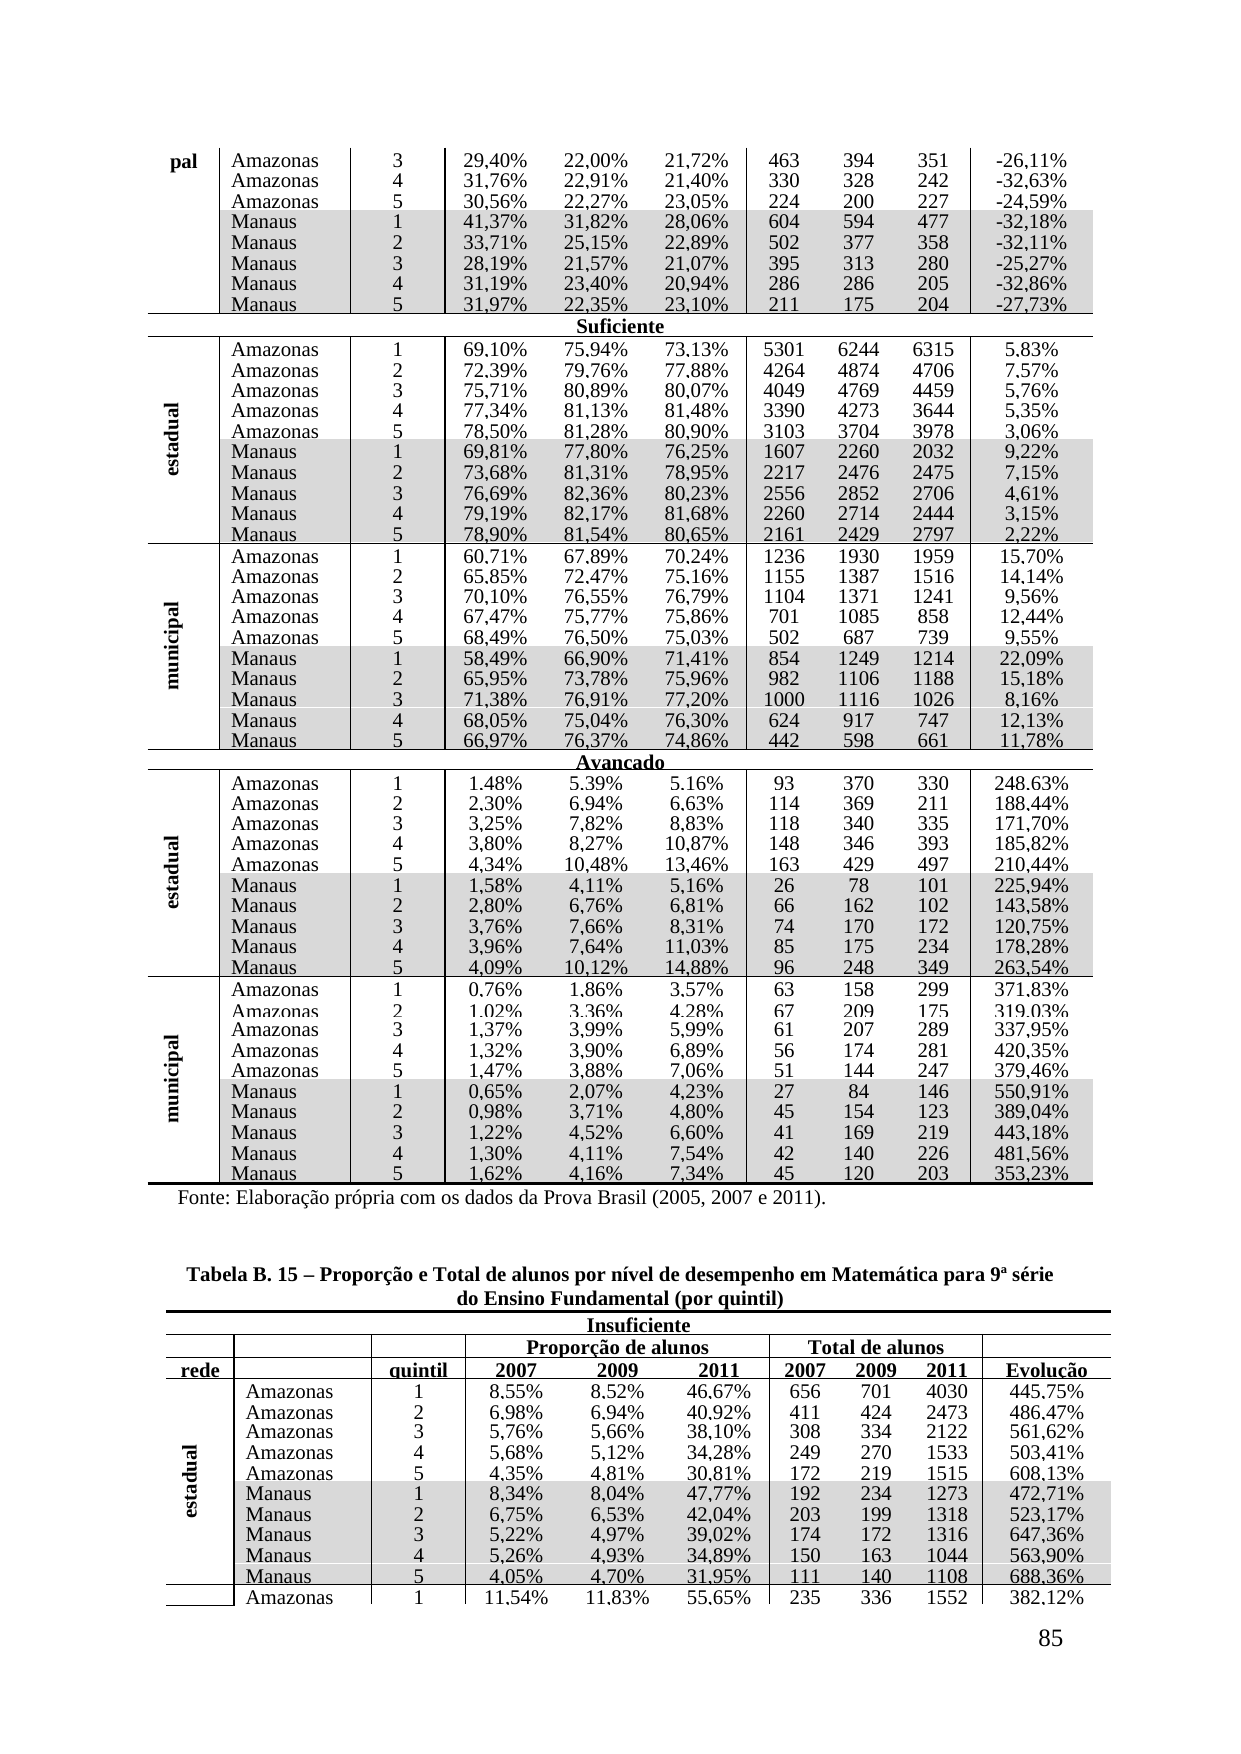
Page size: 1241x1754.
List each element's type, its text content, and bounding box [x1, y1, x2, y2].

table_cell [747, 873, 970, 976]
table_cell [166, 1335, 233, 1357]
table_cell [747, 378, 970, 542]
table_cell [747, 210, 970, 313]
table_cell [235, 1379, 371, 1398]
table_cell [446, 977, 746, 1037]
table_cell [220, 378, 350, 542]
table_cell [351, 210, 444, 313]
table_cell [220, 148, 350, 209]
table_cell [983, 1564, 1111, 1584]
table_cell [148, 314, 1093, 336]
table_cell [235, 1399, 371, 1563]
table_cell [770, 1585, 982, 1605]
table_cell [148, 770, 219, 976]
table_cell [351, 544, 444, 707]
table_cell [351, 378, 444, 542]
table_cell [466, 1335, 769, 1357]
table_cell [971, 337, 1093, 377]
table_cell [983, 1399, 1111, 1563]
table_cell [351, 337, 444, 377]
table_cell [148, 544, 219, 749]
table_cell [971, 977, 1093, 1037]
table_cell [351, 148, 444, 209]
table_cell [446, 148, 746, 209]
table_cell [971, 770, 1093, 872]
text Tabela B. 15 – Proporção e Total de alunos por nível de desempenho em Matemática para 9ª série do Ensino Fundamental (por quintil) [177, 1262, 1063, 1310]
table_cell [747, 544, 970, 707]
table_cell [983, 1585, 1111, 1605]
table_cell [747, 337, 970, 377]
text Fonte: Elaboração própria com os dados da Prova Brasil (2005, 2007 e 2011). [177, 1185, 1063, 1209]
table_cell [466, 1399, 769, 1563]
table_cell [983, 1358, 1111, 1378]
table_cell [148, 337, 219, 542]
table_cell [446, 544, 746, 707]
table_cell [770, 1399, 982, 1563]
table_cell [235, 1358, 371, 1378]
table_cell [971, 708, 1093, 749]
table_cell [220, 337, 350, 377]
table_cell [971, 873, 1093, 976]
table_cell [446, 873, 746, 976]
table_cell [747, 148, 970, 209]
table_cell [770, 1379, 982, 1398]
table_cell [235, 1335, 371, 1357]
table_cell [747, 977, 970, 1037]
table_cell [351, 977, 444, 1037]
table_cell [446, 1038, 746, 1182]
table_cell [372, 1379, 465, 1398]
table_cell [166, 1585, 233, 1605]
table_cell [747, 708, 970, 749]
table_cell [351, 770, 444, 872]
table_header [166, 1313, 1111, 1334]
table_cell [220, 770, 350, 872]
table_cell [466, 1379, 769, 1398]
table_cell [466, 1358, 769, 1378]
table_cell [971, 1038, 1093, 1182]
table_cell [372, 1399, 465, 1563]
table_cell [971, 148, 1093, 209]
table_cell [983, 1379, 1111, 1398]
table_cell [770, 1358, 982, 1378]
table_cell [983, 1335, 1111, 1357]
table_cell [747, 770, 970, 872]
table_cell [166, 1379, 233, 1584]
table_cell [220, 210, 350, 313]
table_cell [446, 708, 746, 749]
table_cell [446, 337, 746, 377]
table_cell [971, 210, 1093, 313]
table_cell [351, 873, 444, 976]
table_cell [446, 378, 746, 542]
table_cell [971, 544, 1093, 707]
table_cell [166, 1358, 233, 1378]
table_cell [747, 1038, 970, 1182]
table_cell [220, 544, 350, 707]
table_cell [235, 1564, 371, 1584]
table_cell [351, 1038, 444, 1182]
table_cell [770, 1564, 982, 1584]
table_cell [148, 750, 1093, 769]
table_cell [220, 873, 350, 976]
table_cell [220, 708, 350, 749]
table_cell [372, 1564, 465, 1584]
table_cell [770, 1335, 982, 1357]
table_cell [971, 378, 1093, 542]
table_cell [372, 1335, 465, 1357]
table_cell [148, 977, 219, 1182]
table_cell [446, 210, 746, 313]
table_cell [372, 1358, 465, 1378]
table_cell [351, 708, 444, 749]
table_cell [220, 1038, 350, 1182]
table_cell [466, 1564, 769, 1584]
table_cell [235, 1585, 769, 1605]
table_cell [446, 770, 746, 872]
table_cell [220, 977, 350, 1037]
